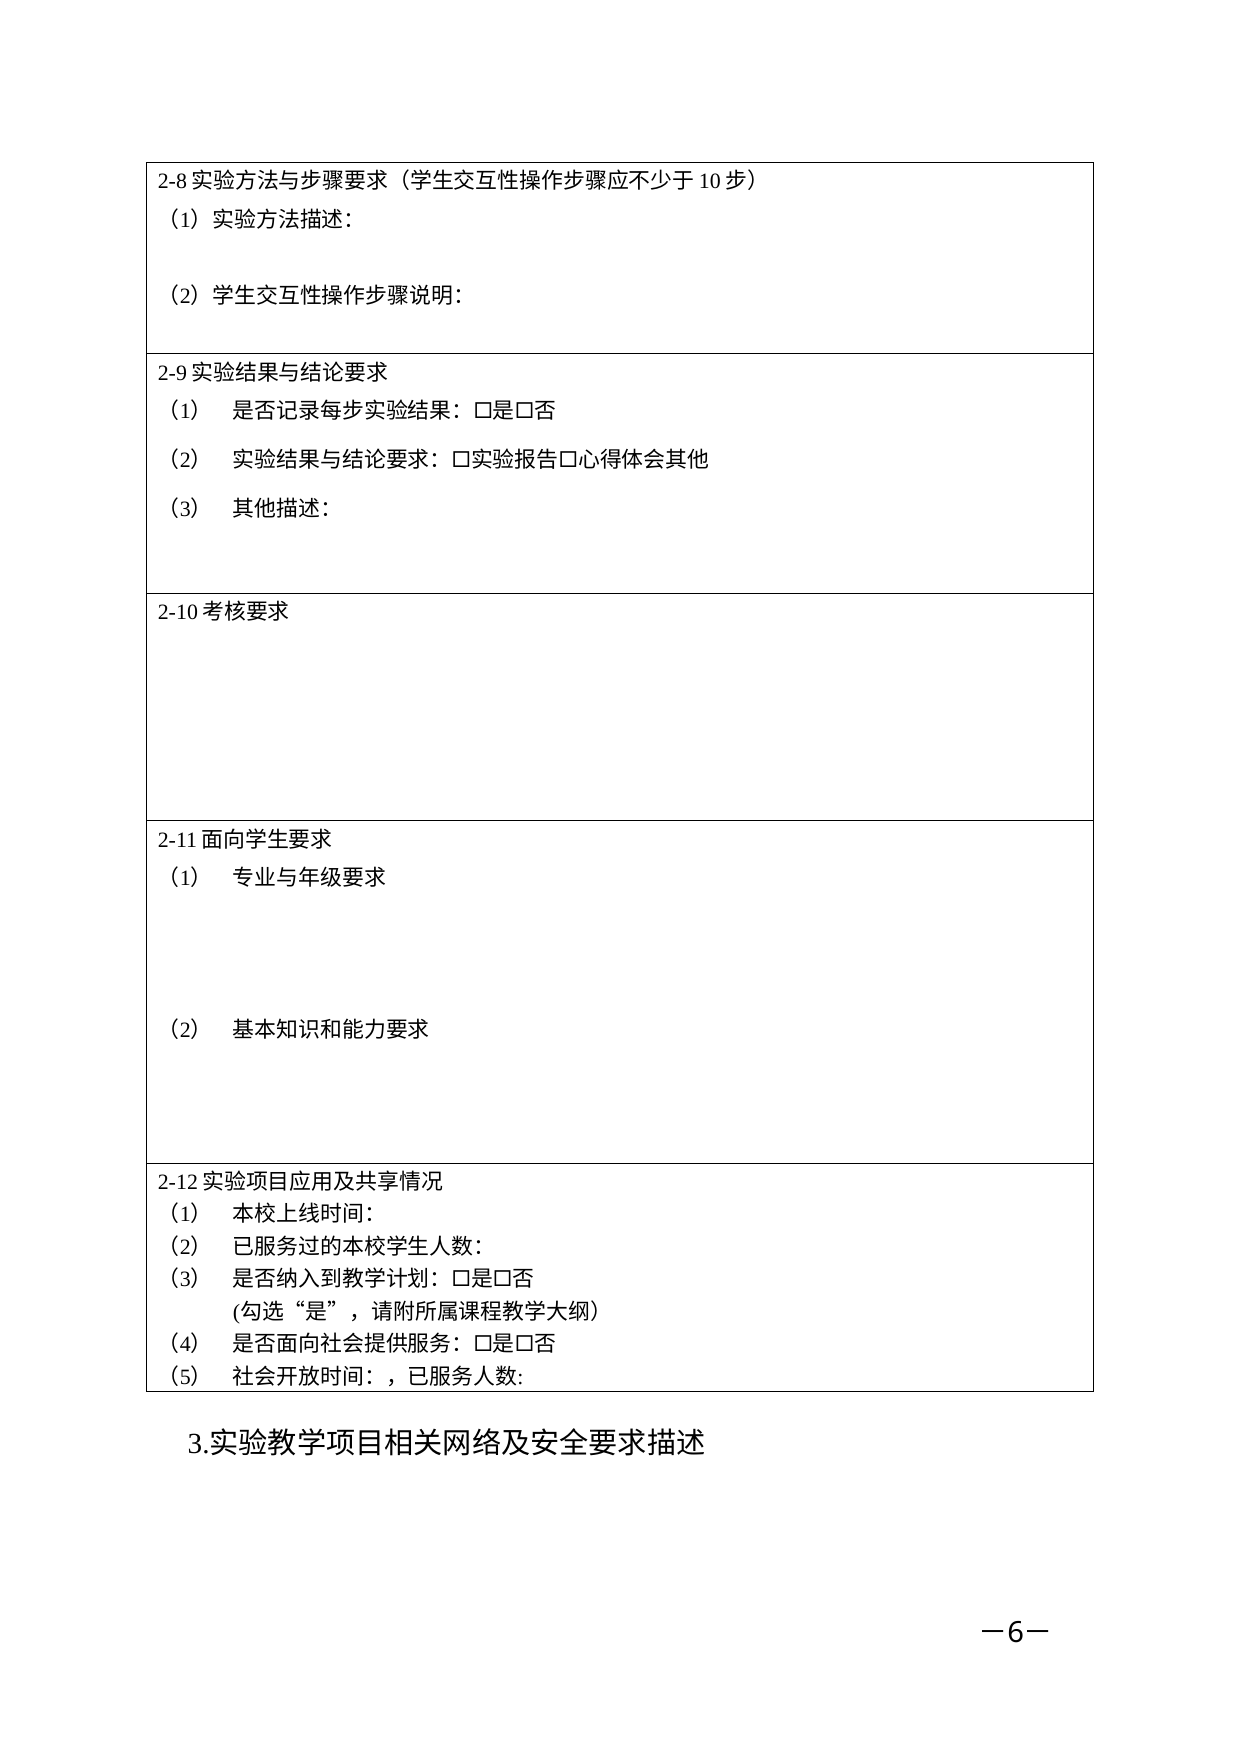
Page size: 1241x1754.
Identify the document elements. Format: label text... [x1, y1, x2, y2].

table_cell 2-8实验方法与步骤要求（学生交互性操作步骤应不少于10步） 实验方法描述： 学生交互性操作步骤说明： [147, 163, 1093, 353]
table_cell 2-9实验结果与结论要求 是否记录每步实验结果：是否 实验结果与结论要求：实验报告心得体会其他 其他描述： [147, 354, 1093, 593]
text 3.实验教学项目相关网络及安全要求描述 [187, 1408, 1053, 1473]
table_cell 2-12实验项目应用及共享情况 本校上线时间： 已服务过的本校学生人数： 是否纳入到教学计划：是否 (勾选“是”，请附所属课程教学大纲） 是否面向社会提供服务：是否 社会开放时间：，已服务人数: [147, 1164, 1093, 1391]
table_cell 2-10考核要求 [147, 594, 1093, 820]
table_cell 2-11面向学生要求 专业与年级要求 基本知识和能力要求 [147, 821, 1093, 1162]
